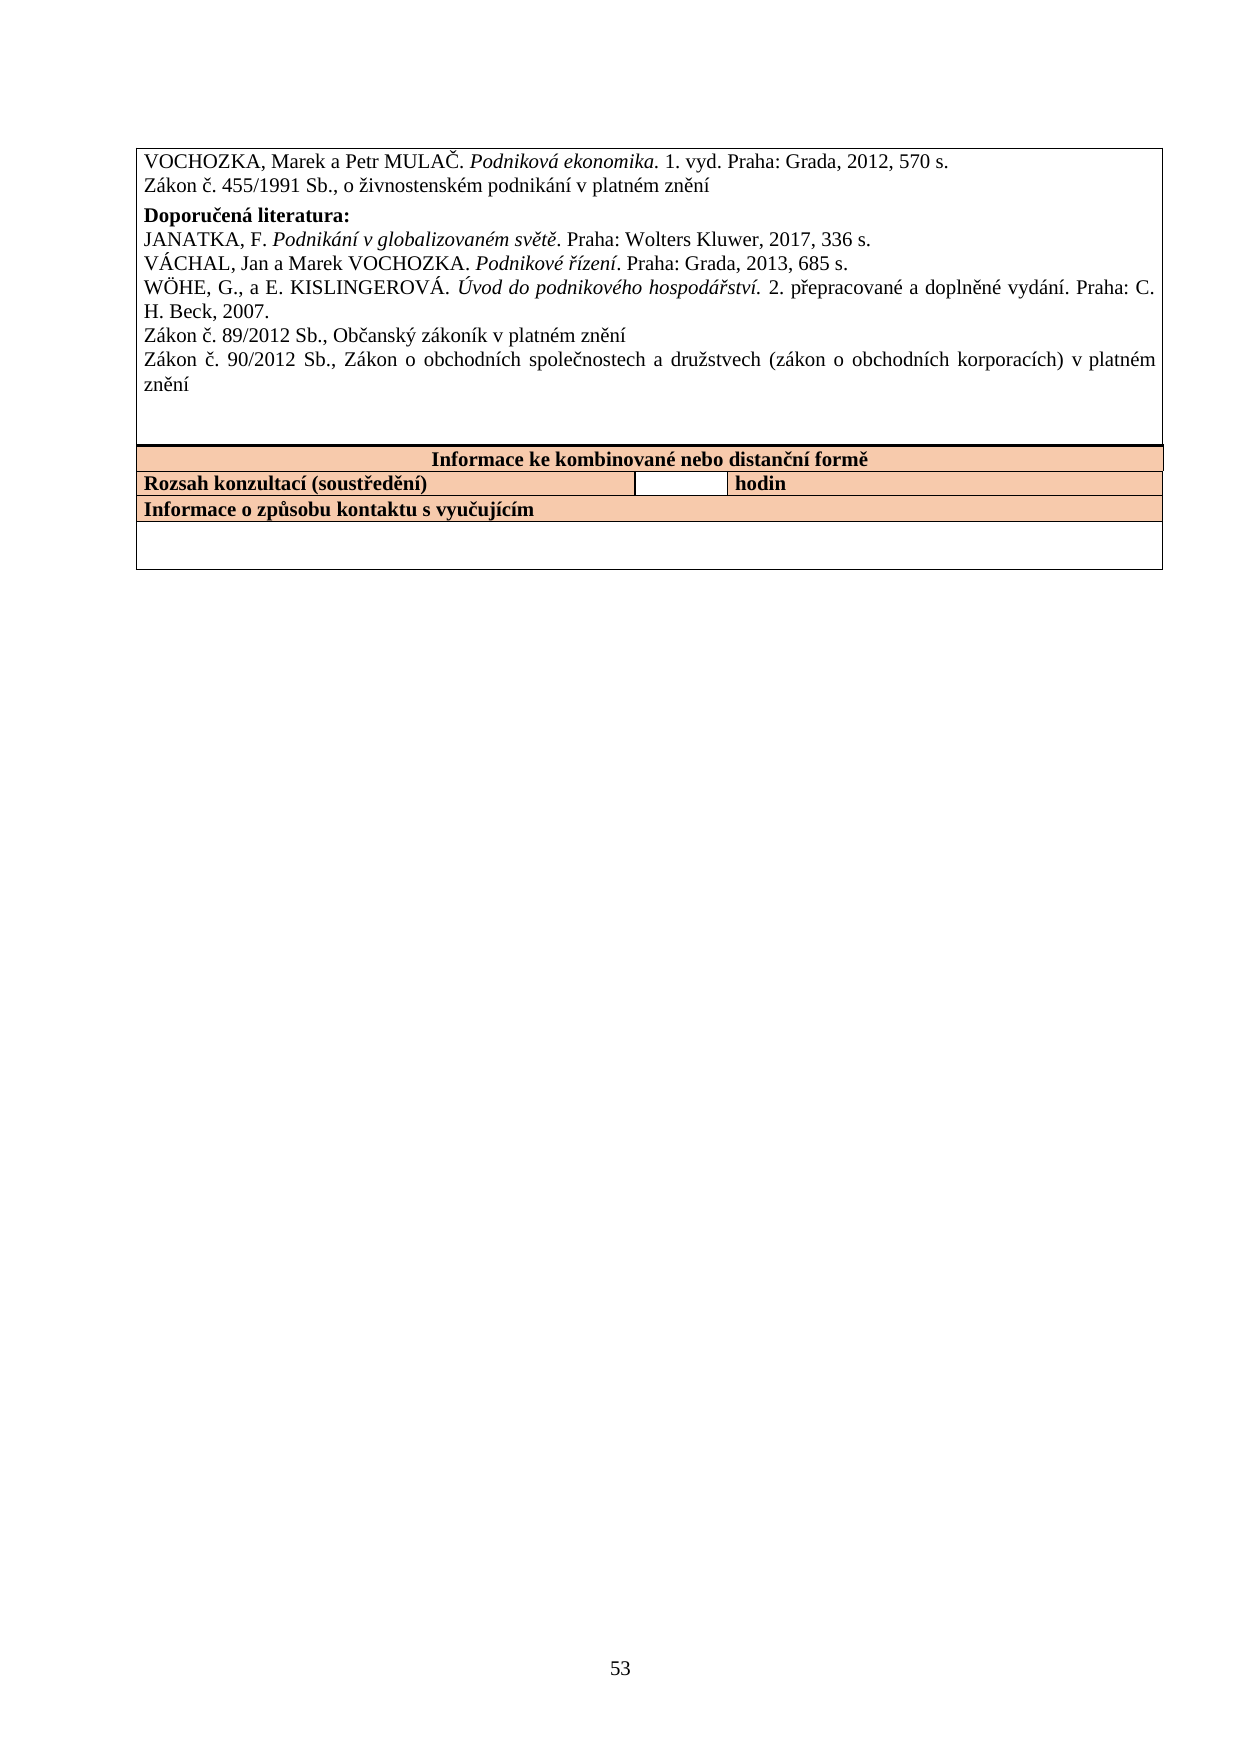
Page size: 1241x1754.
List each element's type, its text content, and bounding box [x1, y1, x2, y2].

table_cell [636, 472, 727, 495]
table_cell Rozsah konzultací (soustředění) [137, 472, 634, 495]
table_cell Informace ke kombinované nebo distanční formě [137, 447, 1163, 471]
table_cell hodin [728, 472, 1162, 495]
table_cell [137, 149, 1162, 444]
table_cell [137, 522, 1162, 569]
table_cell Informace o způsobu kontaktu s vyučujícím [137, 496, 1162, 521]
